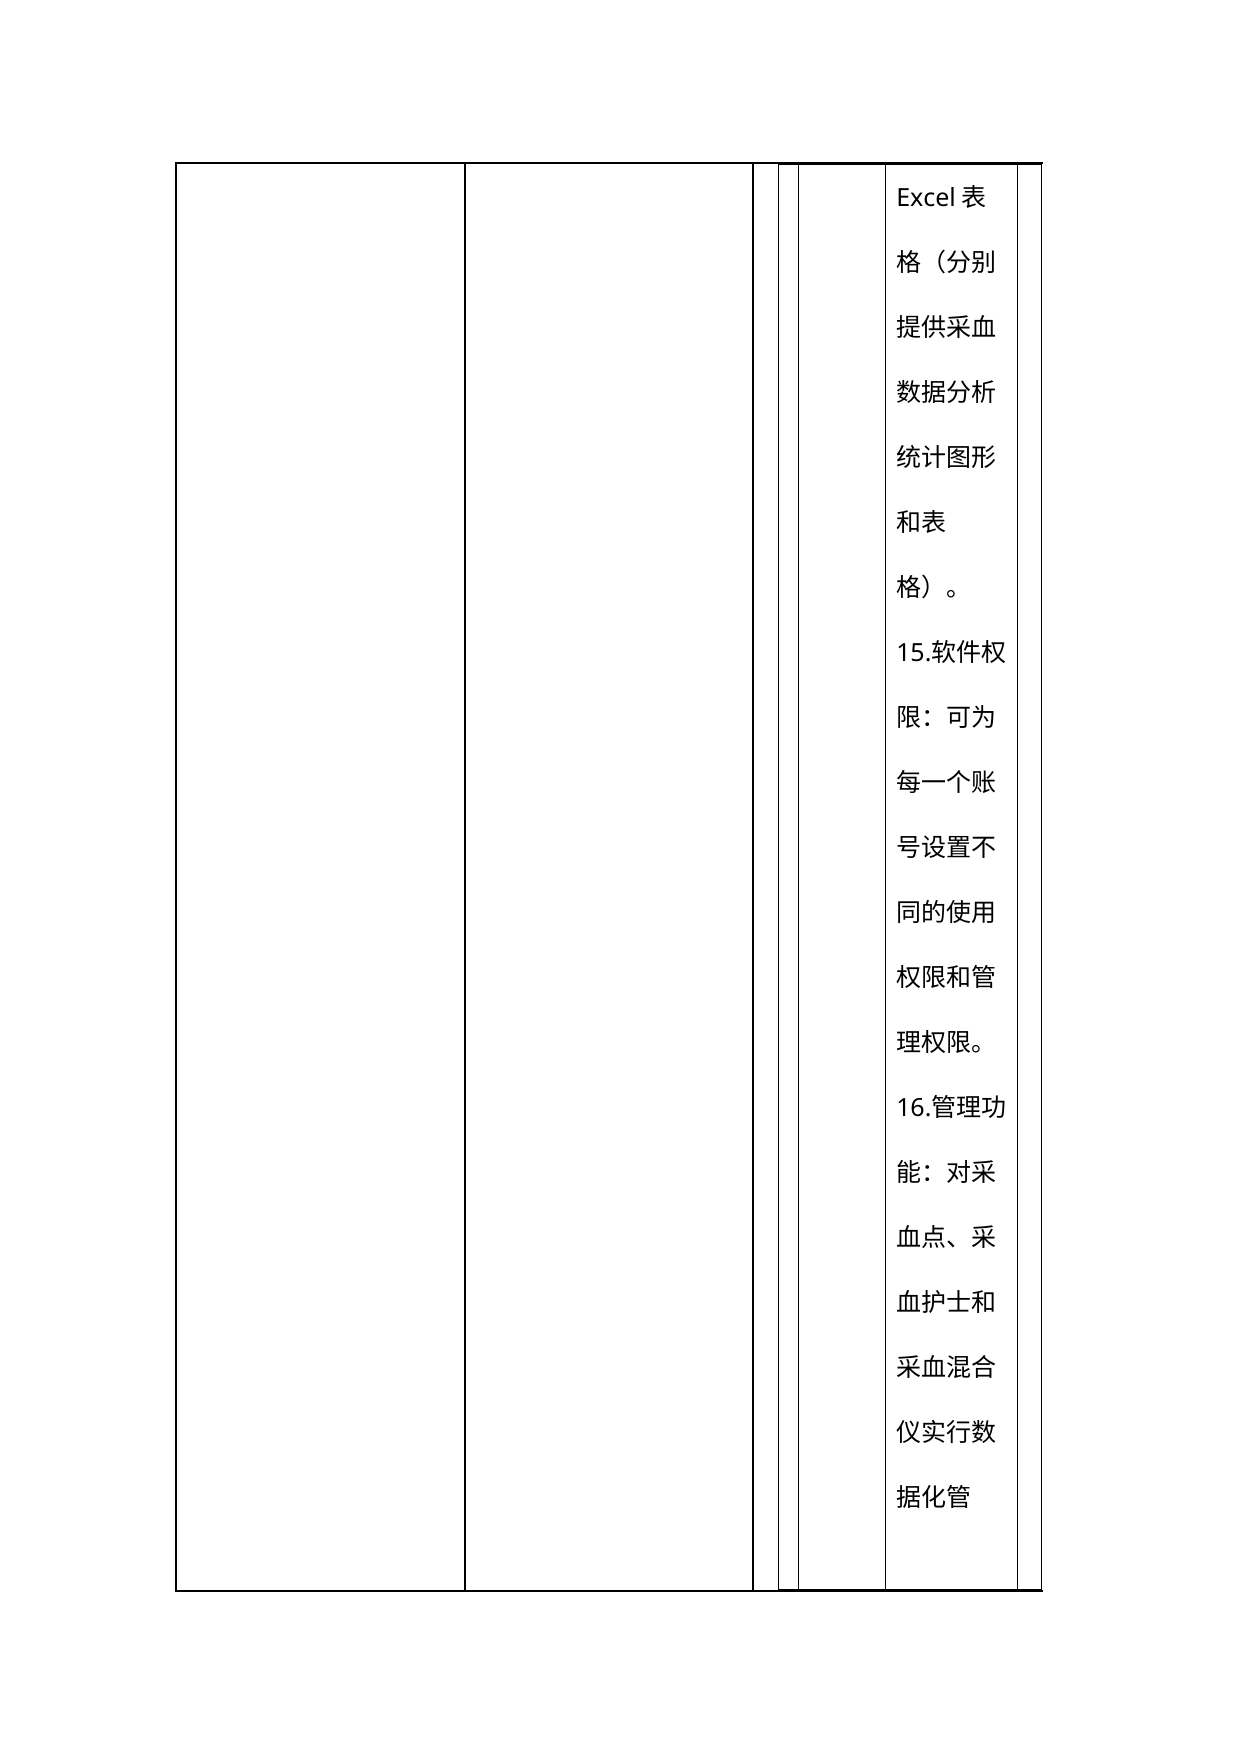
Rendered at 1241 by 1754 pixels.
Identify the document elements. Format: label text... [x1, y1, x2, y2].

table_cell [1018, 165, 1041, 1589]
table_cell [799, 165, 885, 1589]
table_cell [779, 165, 798, 1589]
table_cell [754, 164, 778, 1590]
table_cell [177, 164, 464, 1590]
table_cell 1 [466, 164, 752, 1590]
table_cell [886, 165, 1017, 1589]
